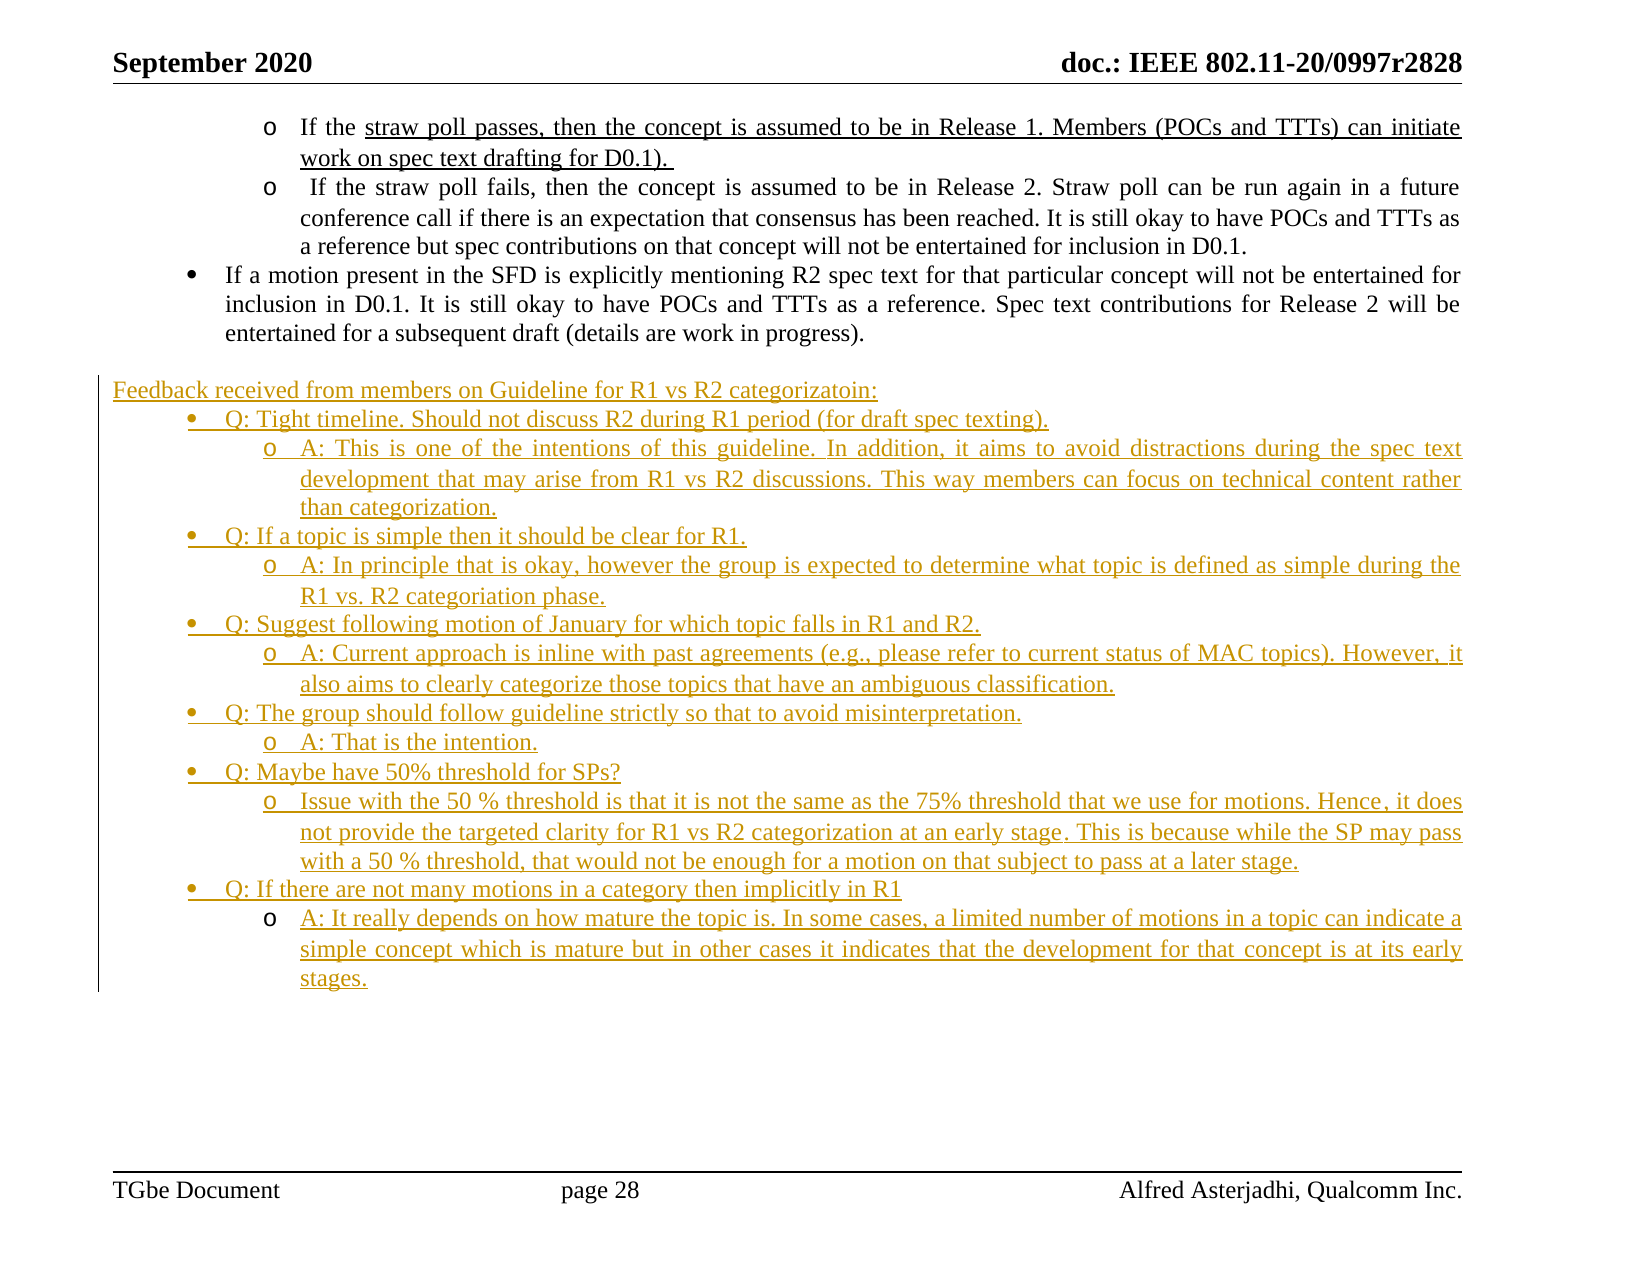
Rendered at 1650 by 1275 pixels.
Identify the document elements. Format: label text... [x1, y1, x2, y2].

list If a motion present in the SFD is explicitly mentioning R2 spec text for that particular concept will not be entertained for inclusion in D0.1. It is still okay to have POCs and TTTs as a reference. Spec text contributions for Release 2 will be entertained for a subsequent draft (details are work in progress). [187, 260, 1462, 347]
list If the straw poll passes, then the concept is assumed to be in Release 1. Members (POCs and TTTs) can initiate work on spec text drafting for D0.1). [262, 112, 1462, 172]
list If the straw poll fails, then the concept is assumed to be in Release 2. Straw poll can be run again in a future conference call if there is an expectation that consensus has been reached. It is still okay to have POCs and TTTs as a reference but spec contributions on that concept will not be entertained for inclusion in D0.1. [262, 172, 1462, 260]
